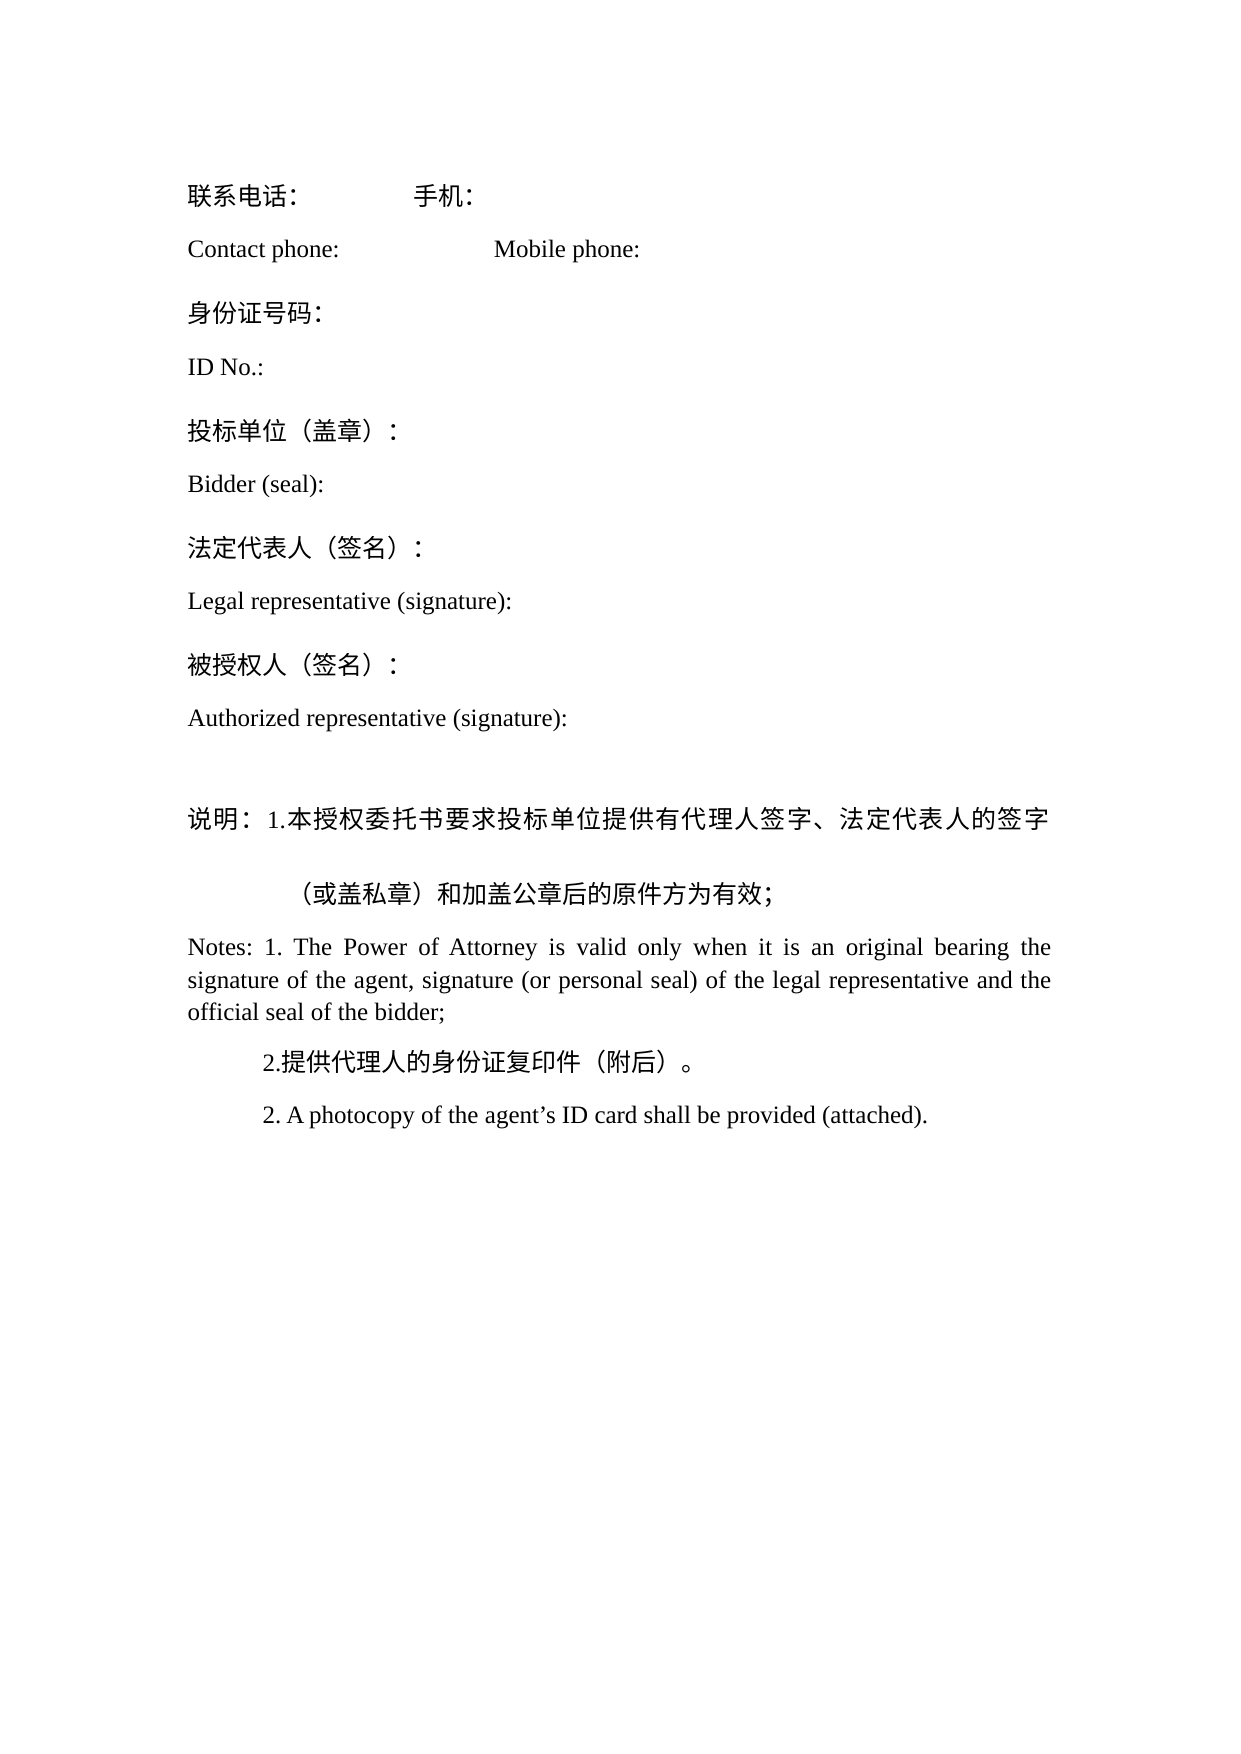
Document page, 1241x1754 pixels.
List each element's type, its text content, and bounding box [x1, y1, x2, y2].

text ID No.: [187, 350, 1053, 382]
text Contact phone: Mobile phone: [187, 232, 1053, 265]
text 联系电话： 手机： [187, 162, 1053, 227]
text 被授权人（签名）： [187, 631, 1053, 696]
text 身份证号码： [187, 279, 1053, 344]
list 提供代理人的身份证复印件（附后）。 [187, 1028, 1053, 1093]
text 法定代表人（签名）： [187, 514, 1053, 579]
text 说明：1.本授权委托书要求投标单位提供有代理人签字、法定代表人的签字（或盖私章）和加盖公章后的原件方为有效； [187, 785, 1053, 925]
text Legal representative (signature): [187, 584, 1053, 617]
text 投标单位（盖章）： [187, 397, 1053, 462]
text Authorized representative (signature): [187, 702, 1053, 734]
text Notes: 1. The Power of Attorney is valid only when it is an original bearing the signature of the agent, signature (or personal seal) of the legal representative and the official seal of the bidder; [187, 930, 1053, 1028]
text Bidder (seal): [187, 467, 1053, 499]
text 2. A photocopy of the agent’s ID card shall be provided (attached). [262, 1098, 1053, 1131]
